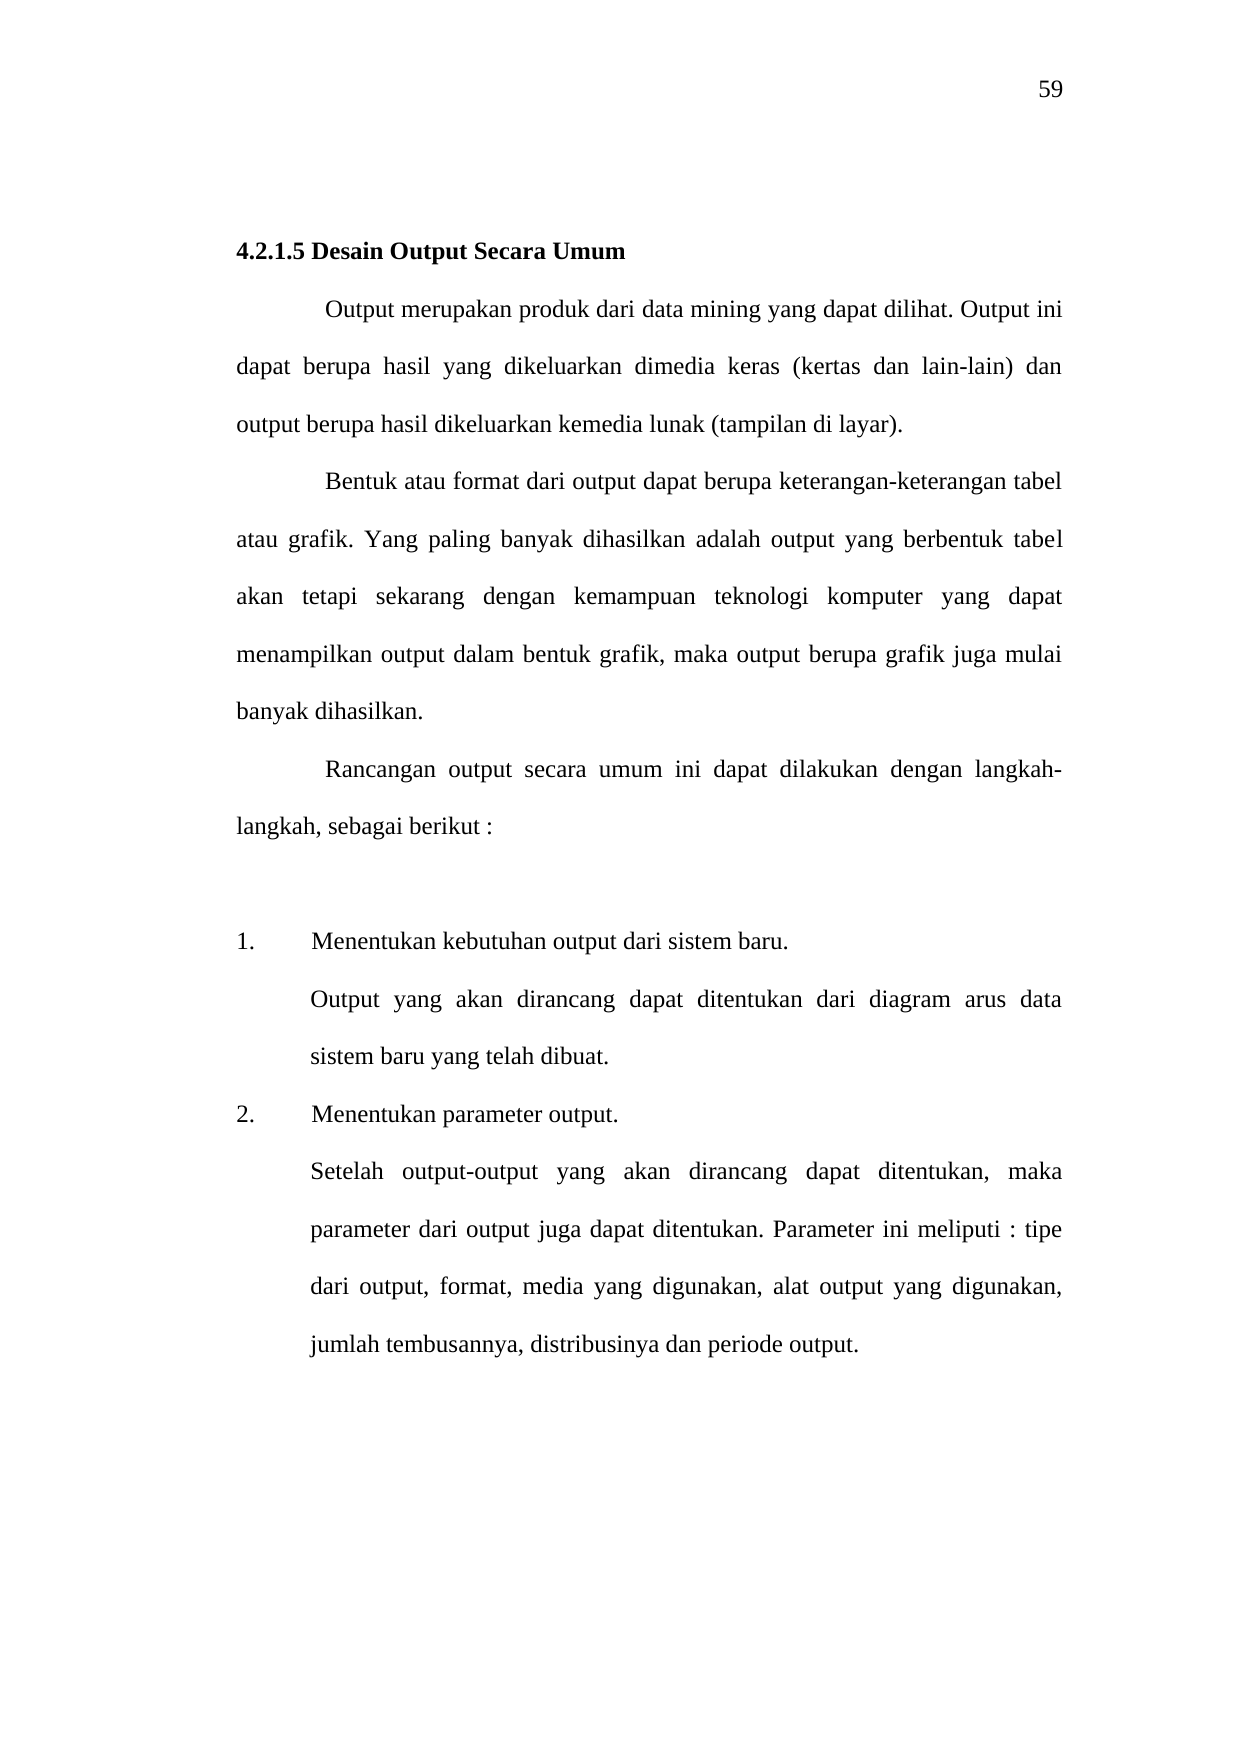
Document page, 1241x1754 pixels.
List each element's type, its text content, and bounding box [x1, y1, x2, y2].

text Output yang akan dirancang dapat ditentukan dari diagram arus data sistem baru yang telah dibuat. [310, 984, 1063, 1070]
text Output merupakan produk dari data mining yang dapat dilihat. Output ini dapat berupa hasil yang dikeluarkan dimedia keras (kertas dan lain-lain) dan output berupa hasil dikeluarkan kemedia lunak (tampilan di layar). [236, 294, 1063, 437]
text Rancangan output secara umum ini dapat dilakukan dengan langkah-langkah, sebagai berikut : [236, 754, 1063, 840]
list Menentukan kebutuhan output dari sistem baru. [236, 926, 1063, 955]
list Menentukan parameter output. [236, 1099, 1063, 1127]
subtitle 4.2.1.5 Desain Output Secara Umum [236, 236, 1063, 265]
text Setelah output-output yang akan dirancang dapat ditentukan, maka parameter dari output juga dapat ditentukan. Parameter ini meliputi : tipe dari output, format, media yang digunakan, alat output yang digunakan, jumlah tembusannya, distribusinya dan periode output. [310, 1156, 1063, 1357]
text Bentuk atau format dari output dapat berupa keterangan-keterangan tabel atau grafik. Yang paling banyak dihasilkan adalah output yang berbentuk tabel akan tetapi sekarang dengan kemampuan teknologi komputer yang dapat menampilkan output dalam bentuk grafik, maka output berupa grafik juga mulai banyak dihasilkan. [236, 466, 1063, 725]
